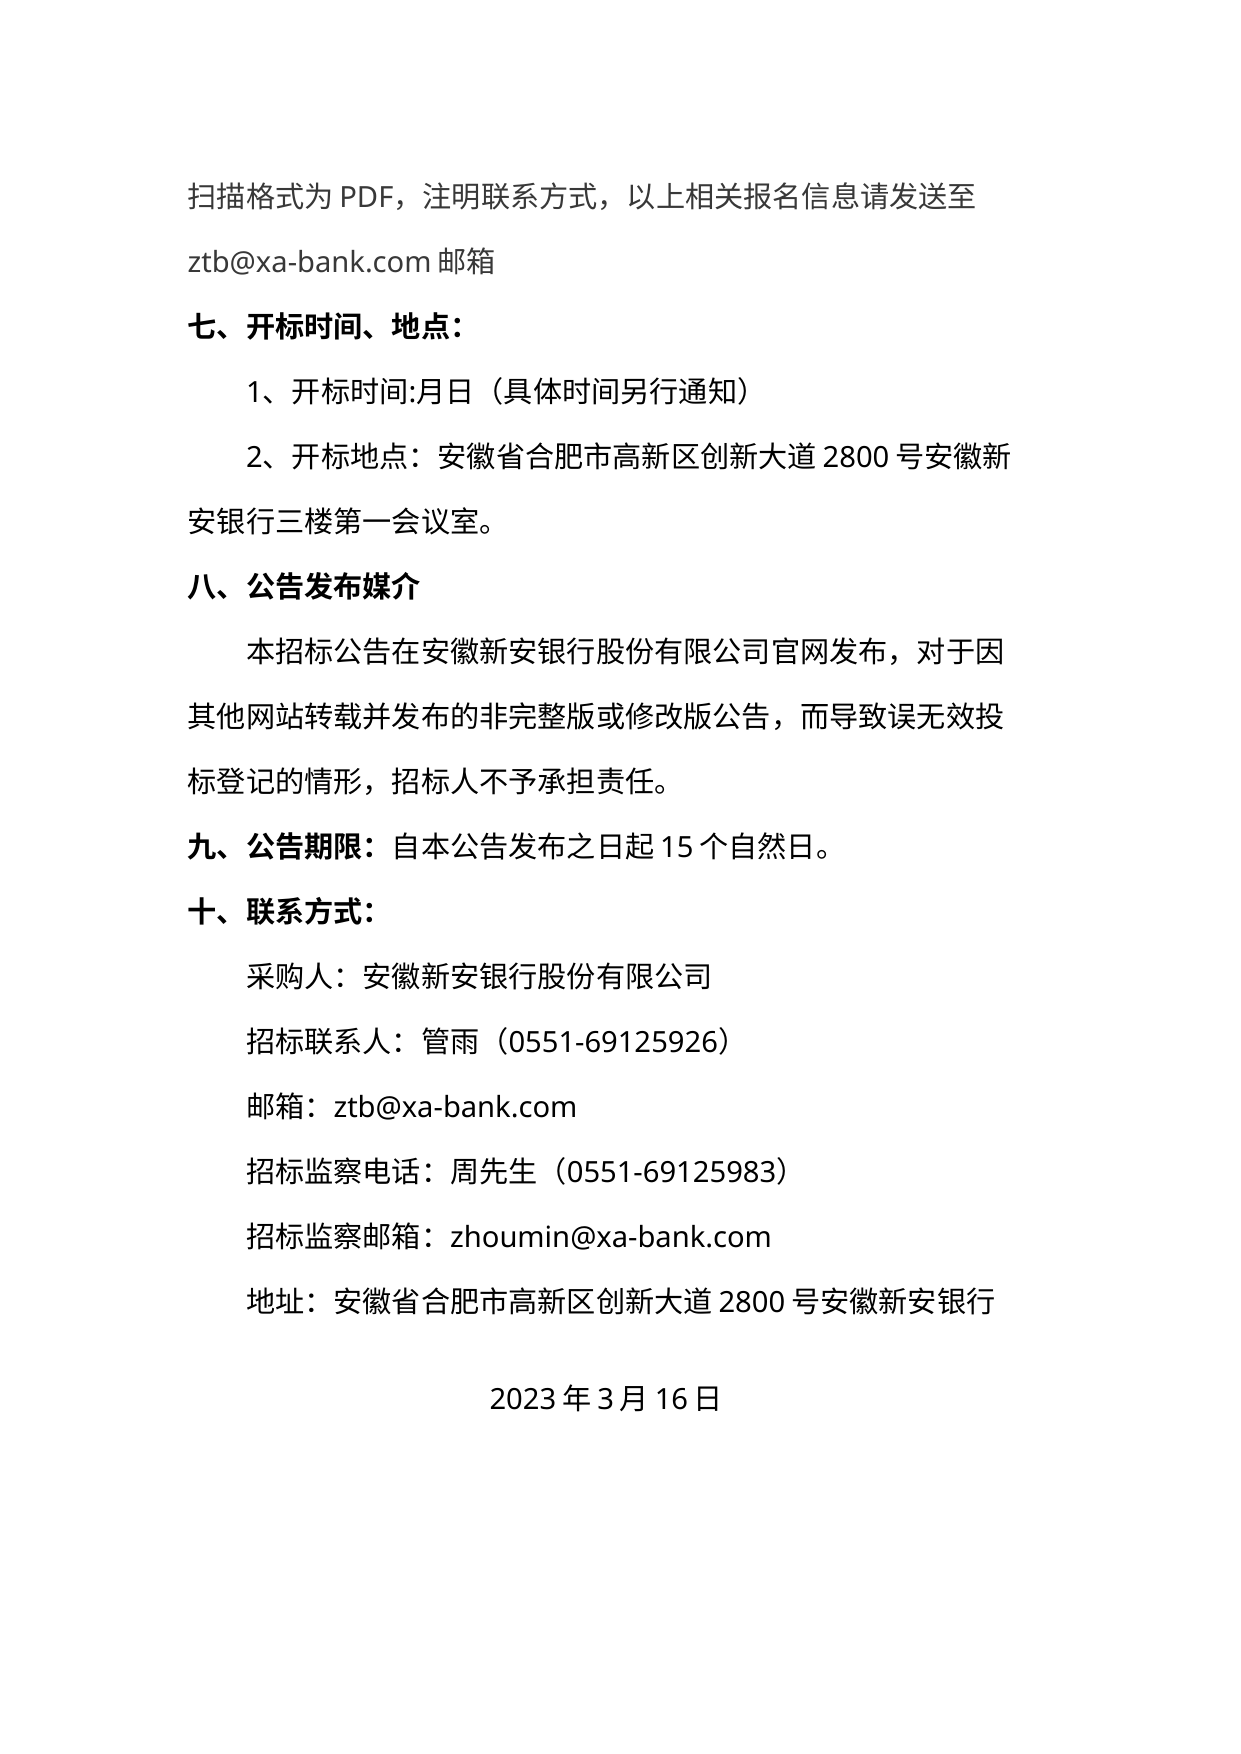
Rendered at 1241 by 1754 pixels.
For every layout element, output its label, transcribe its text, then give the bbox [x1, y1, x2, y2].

text 招标联系人：管雨（0551-69125926） [187, 1007, 1021, 1072]
text 八、公告发布媒介 [187, 552, 1021, 617]
text 本招标公告在安徽新安银行股份有限公司官网发布，对于因其他网站转载并发布的非完整版或修改版公告，而导致误无效投标登记的情形，招标人不予承担责任。 [187, 617, 1021, 812]
text 邮箱：ztb@xa-bank.com [187, 1072, 1021, 1137]
text 1、开标时间:月日（具体时间另行通知） [187, 357, 1021, 422]
text 地址：安徽省合肥市高新区创新大道2800号安徽新安银行 [187, 1267, 1021, 1332]
text 七、开标时间、地点： [187, 292, 1021, 357]
text 招标监察邮箱：zhoumin@xa-bank.com [187, 1202, 1021, 1267]
text 2023年3月16日 [187, 1364, 1053, 1429]
text 招标监察电话：周先生（0551-69125983） [187, 1137, 1021, 1202]
text 采购人：安徽新安银行股份有限公司 [187, 942, 1021, 1007]
text 九、公告期限：自本公告发布之日起15个自然日。 [187, 812, 1021, 877]
text 十、联系方式： [187, 877, 1021, 942]
text 2、开标地点：安徽省合肥市高新区创新大道2800号安徽新安银行三楼第一会议室。 [187, 422, 1021, 552]
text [187, 162, 1021, 292]
